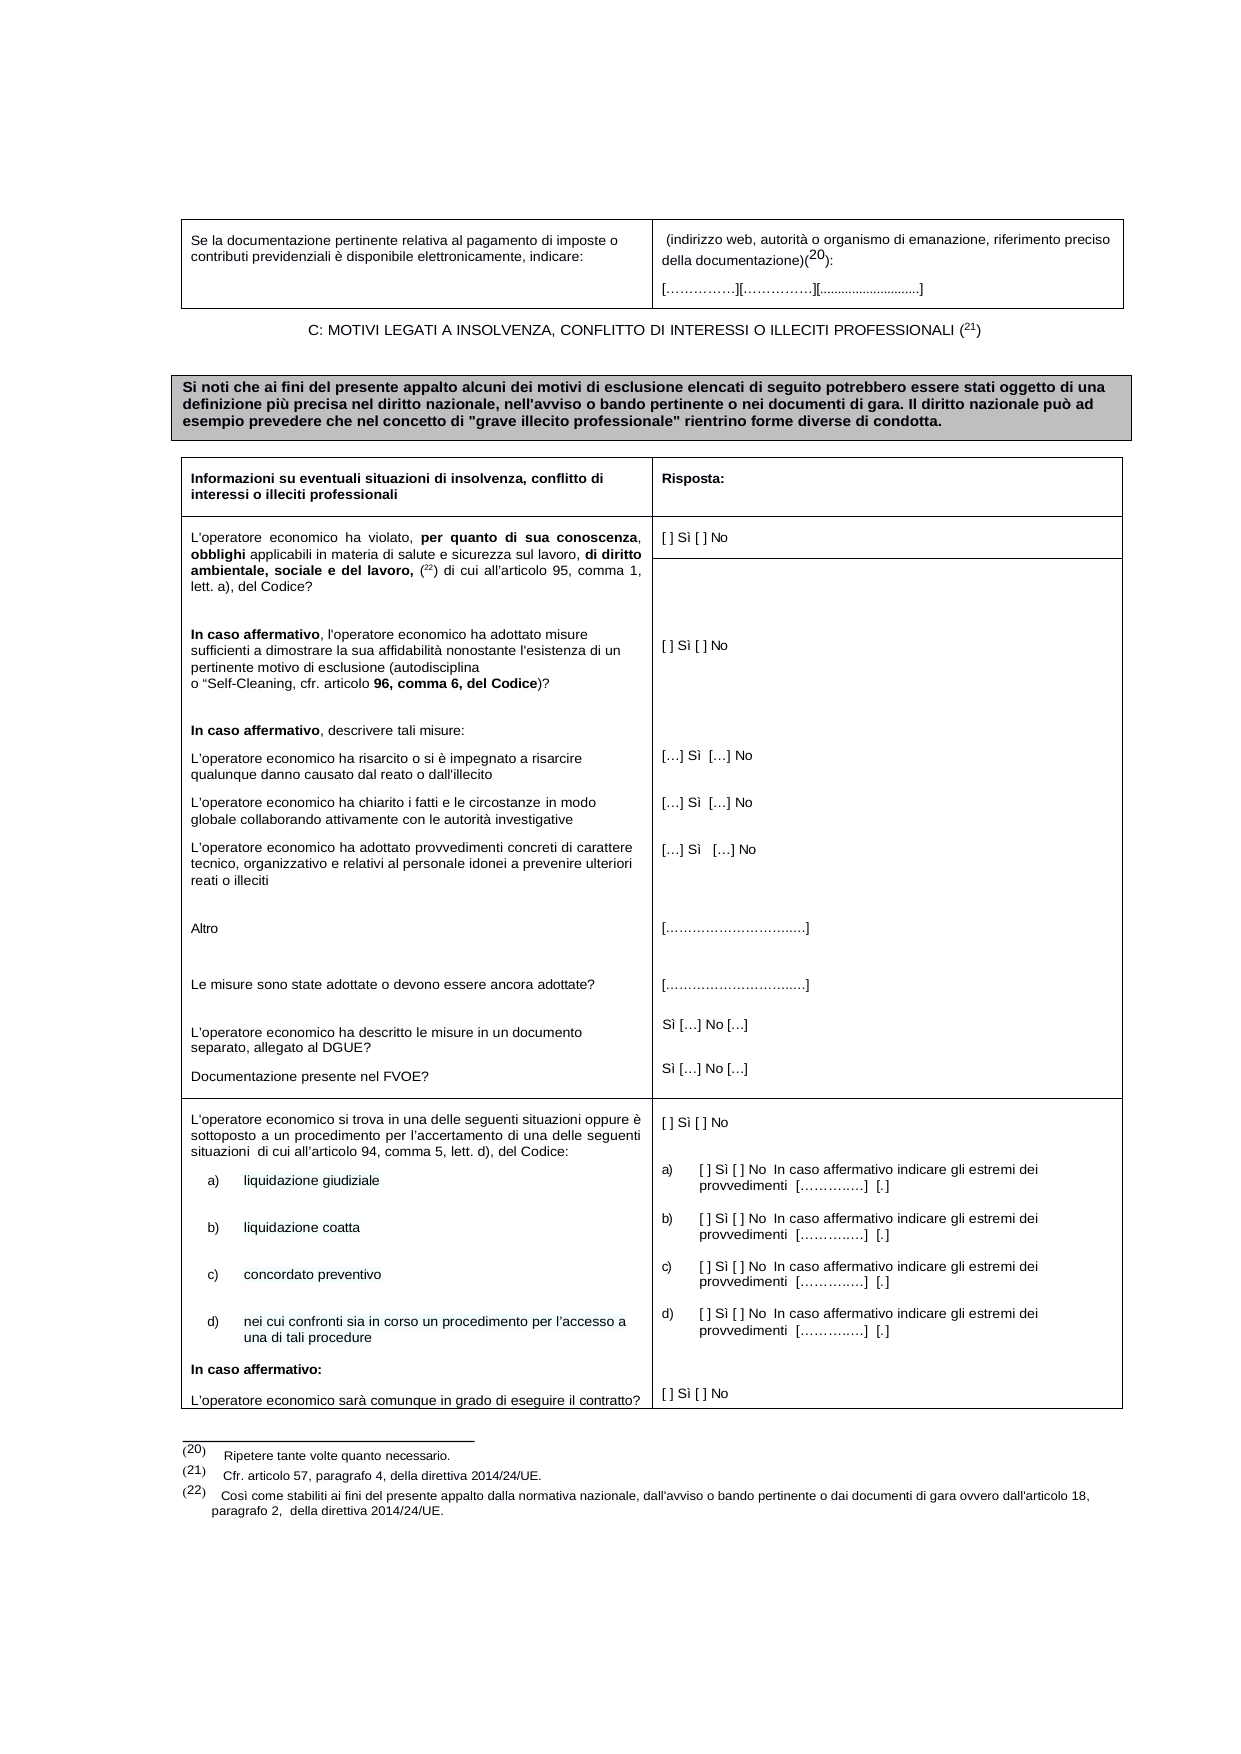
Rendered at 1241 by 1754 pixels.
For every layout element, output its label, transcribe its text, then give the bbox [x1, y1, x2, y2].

table_header Informazioni su eventuali situazioni di insolvenza, conflitto di interessi o illeciti professionali [182, 458, 652, 516]
table_header Se la documentazione pertinente relativa al pagamento di imposte o contributi previdenziali è disponibile elettronicamente, indicare: [182, 220, 652, 308]
table_cell [ ] Sì [ ] No […] Sì […] No […] Sì […] No […] Sì […] No [………………………..…] [………………………..…] Sì […] No […] Sì […] No […] [653, 559, 1122, 1098]
text (21) Cfr. articolo 57, paragrafo 4, della direttiva 2014/24/UE. [182, 1463, 1196, 1483]
subtitle C: MOTIVI LEGATI A INSOLVENZA, CONFLITTO DI INTERESSI O ILLECITI PROFESSIONALI (21) [207, 320, 1082, 339]
text (22) Così come stabiliti ai fini del presente appalto dalla normativa nazionale, dall'avviso o bando pertinente o dai documenti di gara ovvero dall'articolo 18, paragrafo 2, della direttiva 2014/24/UE. [182, 1483, 1097, 1518]
table_cell [ ] Sì [ ] No [653, 517, 1122, 558]
table_cell L'operatore economico si trova in una delle seguenti situazioni oppure è sottoposto a un procedimento per l’accertamento di una delle seguenti situazioni di cui all’articolo 94, comma 5, lett. d), del Codice: liquidazione giudiziale liquidazione coatta concordato preventivo nei cui confronti sia in corso un procedimento per l’accesso a una di tali procedure In caso affermativo: L’operatore economico sarà comunque in grado di eseguire il contratto? [182, 1099, 652, 1408]
table_cell [ ] Sì [ ] No [ ] Sì [ ] No In caso affermativo indicare gli estremi dei provvedimenti [………..…] [ ] [ ] Sì [ ] No In caso affermativo indicare gli estremi dei provvedimenti [………..…] [ ] [ ] Sì [ ] No In caso affermativo indicare gli estremi dei provvedimenti [………..…] [ ] [ ] Sì [ ] No In caso affermativo indicare gli estremi dei provvedimenti [………..…] [ ] [ ] Sì [ ] No [653, 1099, 1122, 1408]
table_header (indirizzo web, autorità o organismo di emanazione, riferimento preciso della documentazione)(20): [……………][……………][ ] [653, 220, 1123, 308]
table_cell L'operatore economico ha violato, per quanto di sua conoscenza, obblighi applicabili in materia di salute e sicurezza sul lavoro, di diritto ambientale, sociale e del lavoro, (22) di cui all’articolo 95, comma 1, lett. a), del Codice? In caso affermativo, l'operatore economico ha adottato misure sufficienti a dimostrare la sua affidabilità nonostante l'esistenza di un pertinente motivo di esclusione (autodisciplina o “Self-Cleaning, cfr. articolo 96, comma 6, del Codice)? In caso affermativo, descrivere tali misure: L’operatore economico ha risarcito o si è impegnato a risarcire qualunque danno causato dal reato o dall'illecito L’operatore economico ha chiarito i fatti e le circostanze in modo globale collaborando attivamente con le autorità investigative L’operatore economico ha adottato provvedimenti concreti di carattere tecnico, organizzativo e relativi al personale idonei a prevenire ulteriori reati o illeciti Altro Le misure sono state adottate o devono essere ancora adottate? L’operatore economico ha descritto le misure in un documento separato, allegato al DGUE? Documentazione presente nel FVOE? [182, 517, 652, 1098]
text (20) Ripetere tante volte quanto necessario. [182, 1438, 1196, 1463]
table_header Risposta: [653, 458, 1122, 516]
